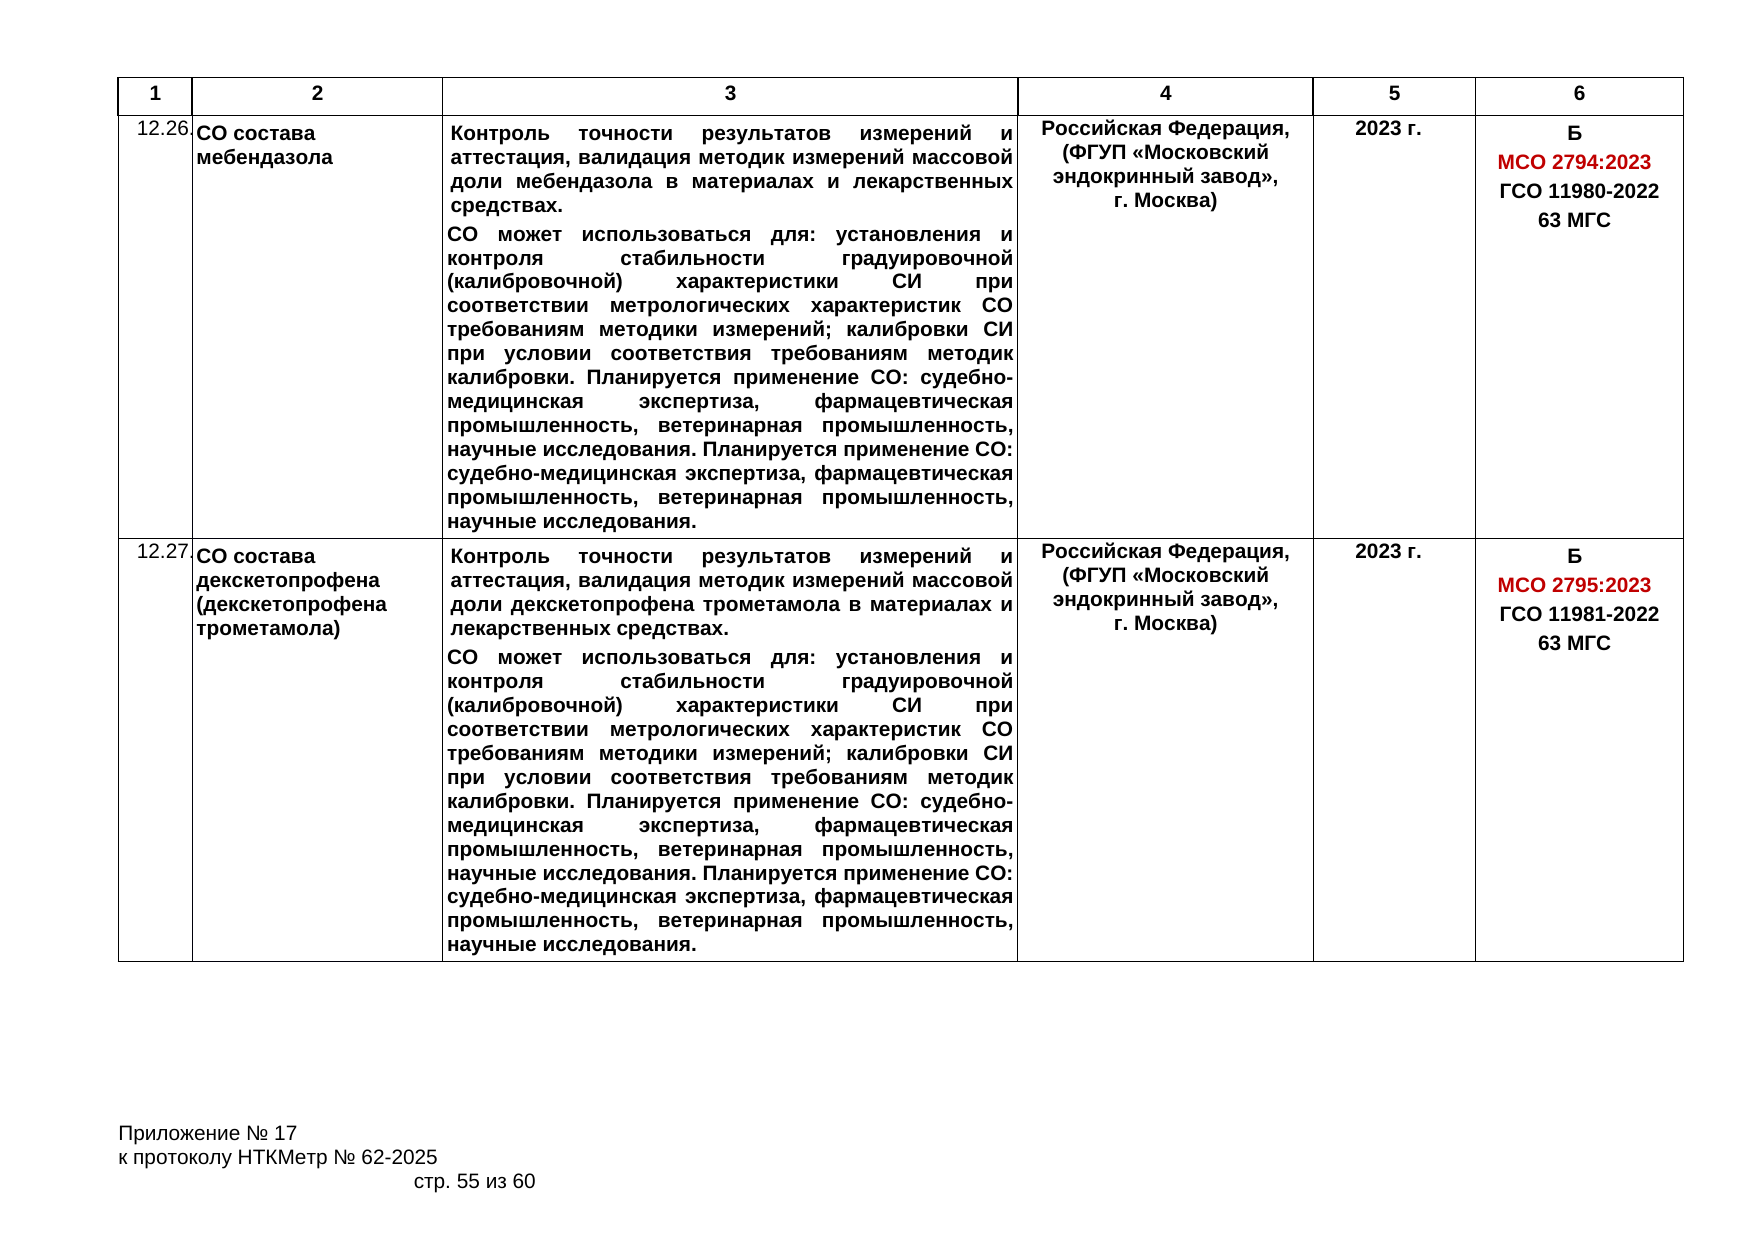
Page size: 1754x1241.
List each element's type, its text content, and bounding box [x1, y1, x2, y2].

table_header 4 [1019, 78, 1312, 114]
table_cell 2023 г. [1314, 116, 1475, 538]
table_cell Б МСО 2794:2023 ГСО 11980-2022 63 МГС [1476, 116, 1683, 538]
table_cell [1018, 539, 1313, 961]
table_cell 2023 г. [1314, 539, 1475, 961]
table_cell Б МСО 2795:2023 ГСО 11981-2022 63 МГС [1476, 539, 1683, 961]
table_cell Контроль точности результатов измерений и аттестация, валидация методик измерений массовой доли мебендазола в материалах и лекарственных средствах. СО может использоваться для: установления и контроля стабильности градуировочной (калибровочной) характеристики СИ при соответствии метрологических характеристик СО требованиям методики измерений; калибровки СИ при условии соответствия требованиям методик калибровки. Планируется применение СО: судебно-медицинская экспертиза, фармацевтическая промышленность, ветеринарная промышленность, научные исследования. Планируется применение СО: судебно-медицинская экспертиза, фармацевтическая промышленность, ветеринарная промышленность, научные исследования. [443, 116, 1017, 538]
table_cell Контроль точности результатов измерений и аттестация, валидация методик измерений массовой доли декскетопрофена трометамола в материалах и лекарственных средствах. СО может использоваться для: установления и контроля стабильности градуировочной (калибровочной) характеристики СИ при соответствии метрологических характеристик СО требованиям методики измерений; калибровки СИ при условии соответствия требованиям методик калибровки. Планируется применение СО: судебно-медицинская экспертиза, фармацевтическая промышленность, ветеринарная промышленность, научные исследования. Планируется применение СО: судебно-медицинская экспертиза, фармацевтическая промышленность, ветеринарная промышленность, научные исследования. [443, 539, 1017, 961]
table_header 3 [443, 78, 1017, 114]
table_cell СО состава декскетопрофена (декскетопрофена трометамола) [193, 539, 442, 961]
table_cell [119, 116, 192, 538]
table_header 2 [193, 78, 442, 114]
table_cell [119, 539, 192, 961]
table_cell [1018, 116, 1313, 538]
table_cell СО состава мебендазола [193, 116, 442, 538]
table_header 5 [1314, 78, 1475, 114]
table_header 6 [1476, 78, 1683, 114]
table_header 1 [119, 78, 191, 114]
